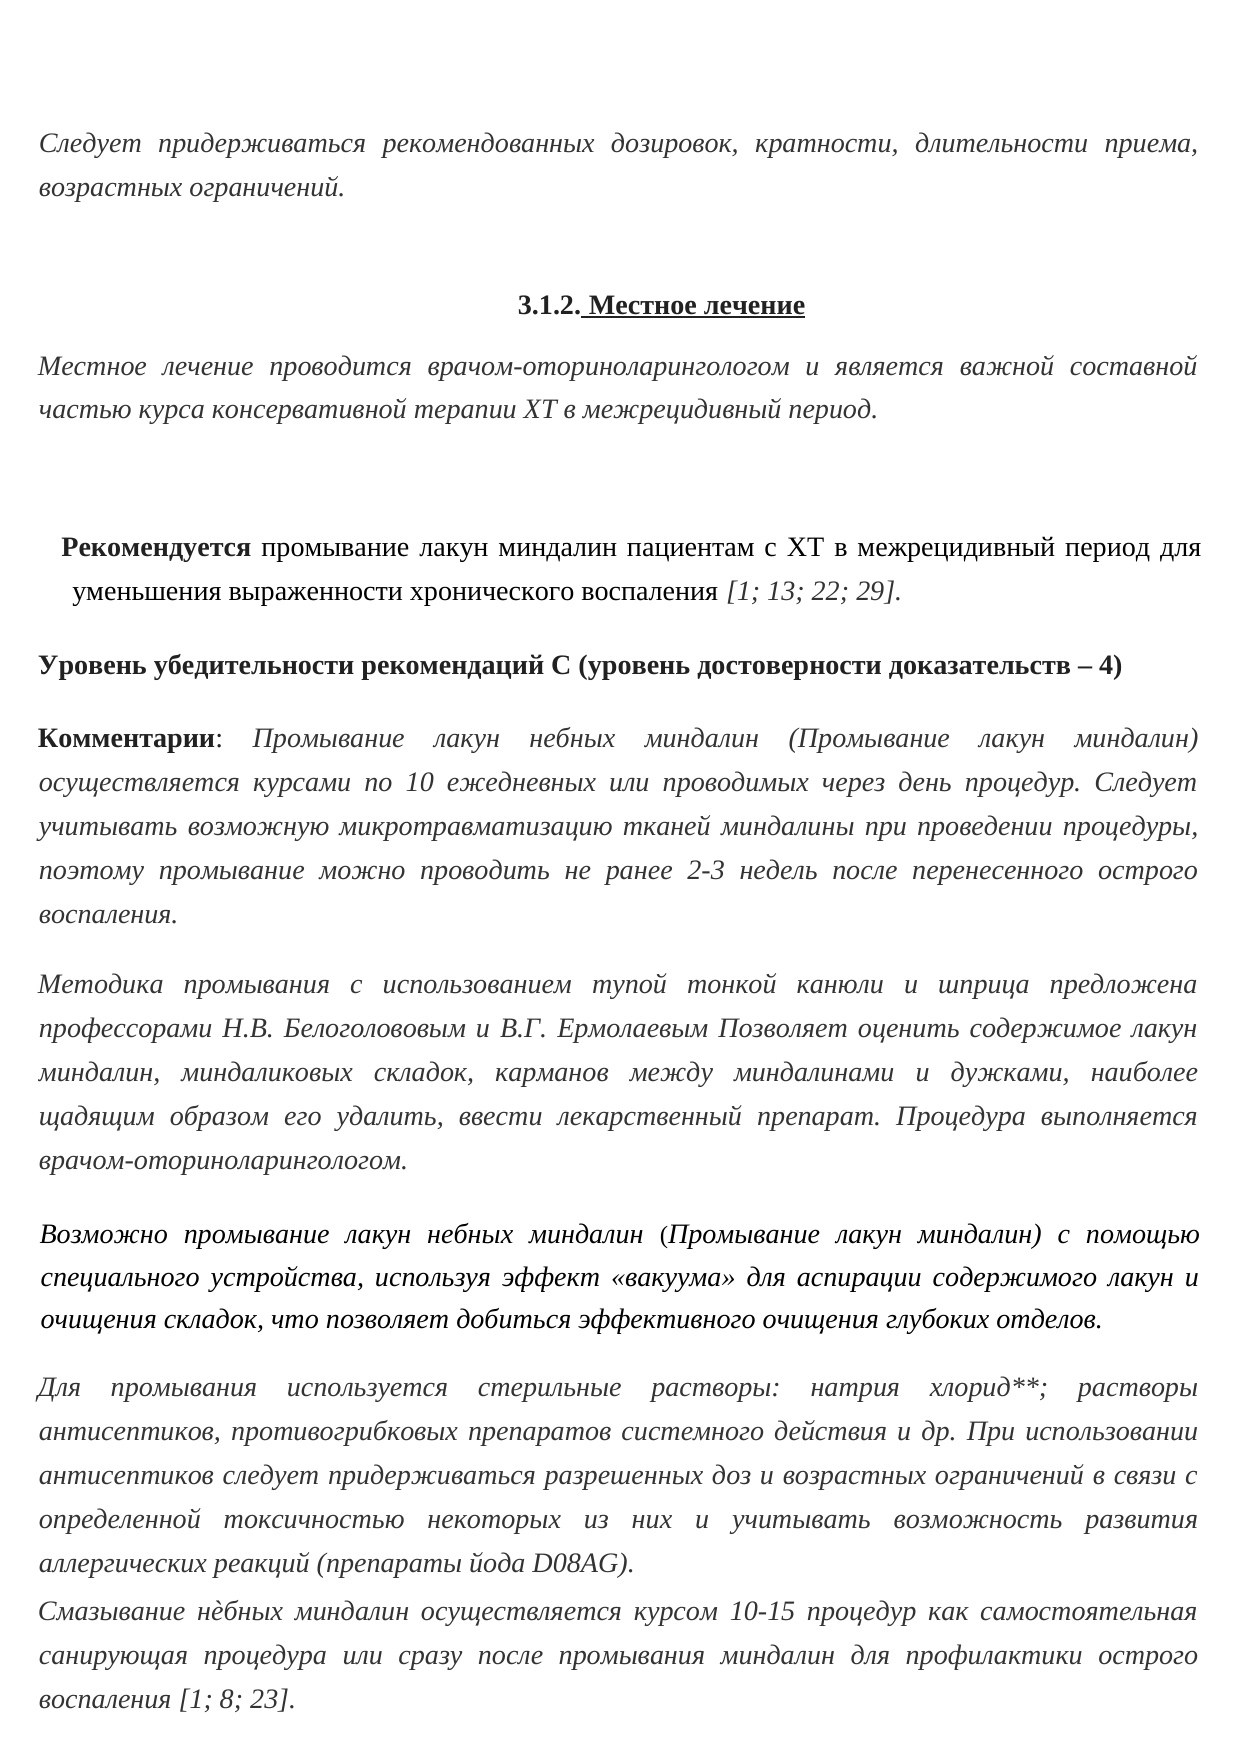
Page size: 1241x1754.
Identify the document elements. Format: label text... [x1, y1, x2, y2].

text Местное лечение проводится врачом-оториноларингологом и является важной составной частью курса консервативной терапии ХТ в межрецидивный период. [38, 348, 1202, 425]
text Смазывание нѐбных миндалин осуществляется курсом 10-15 процедур как самостоятельная санирующая процедура или сразу после промывания миндалин для профилактики острого воспаления [1; 8; 23]. [38, 1594, 1202, 1714]
text Возможно промывание лакун небных миндалин (Промывание лакун миндалин) с помощью специального устройства, используя эффект «вакуума» для аспирации содержимого лакун и очищения складок, что позволяет добиться эффективного очищения глубоких отделов. [39, 1217, 1203, 1335]
subtitle Уровень убедительности рекомендаций С (уровень достоверности доказательств – 4) [38, 648, 1218, 681]
text Методика промывания с использованием тупой тонкой канюли и шприца предложена профессорами Н.В. Белоголововым и В.Г. Ермолаевым Позволяет оценить содержимое лакун миндалин, миндаликовых складок, карманов между миндалинами и дужками, наиболее щадящим образом его удалить, ввести лекарственный препарат. Процедура выполняется врачом-оториноларингологом. [38, 967, 1202, 1176]
text Рекомендуется промывание лакун миндалин пациентам с ХТ в межрецидивный период для уменьшения выраженности хронического воспаления [1; 13; 22; 29]. [53, 530, 1202, 607]
text Для промывания используется стерильные растворы: натрия хлорид**; растворы антисептиков, противогрибковых препаратов системного действия и др. При использовании антисептиков следует придерживаться разрешенных доз и возрастных ограничений в связи с определенной токсичностью некоторых из них и учитывать возможность развития аллергических реакций (препараты йода D08AG). [38, 1370, 1202, 1578]
text 3.1.2. Местное лечение [104, 288, 1218, 320]
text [38, 127, 1202, 203]
text Комментарии: Промывание лакун небных миндалин (Промывание лакун миндалин) осуществляется курсами по 10 ежедневных или проводимых через день процедур. Следует учитывать возможную микротравматизацию тканей миндалины при проведении процедуры, поэтому промывание можно проводить не ранее 2-3 недель после перенесенного острого воспаления. [38, 721, 1202, 929]
